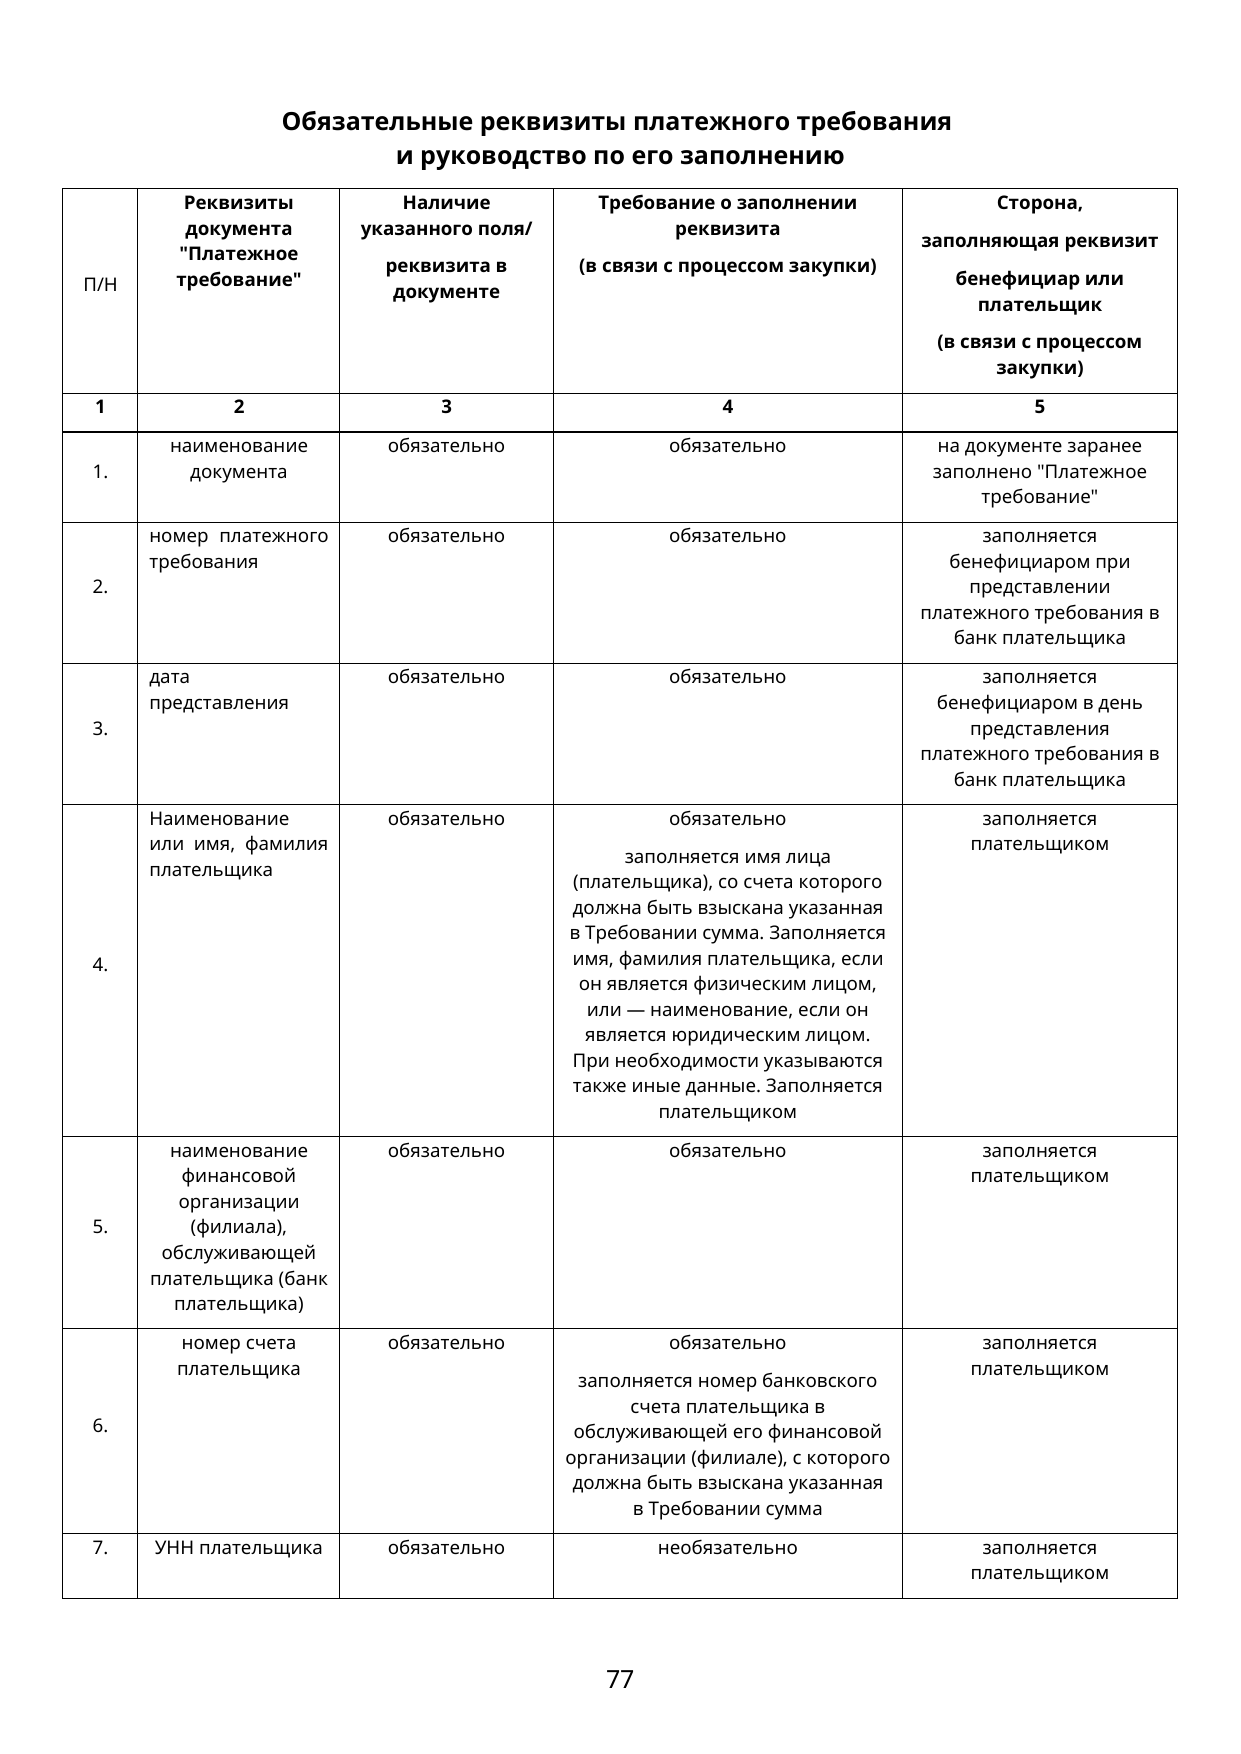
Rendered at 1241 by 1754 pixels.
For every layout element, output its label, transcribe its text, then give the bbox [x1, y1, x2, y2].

table_cell обязательно [554, 1137, 902, 1328]
table_cell заполняется бенефициаром при представлении платежного требования в банк плательщика [903, 523, 1177, 663]
table_cell обязательно [340, 1534, 553, 1598]
table_cell заполняется плательщиком [903, 1534, 1177, 1598]
table_cell 3. [63, 664, 137, 804]
table_cell обязательно [554, 433, 902, 522]
table_cell обязательно заполняется номер банковского счета плательщика в обслуживающей его финансовой организации (филиале), с которого должна быть взыскана указанная в Требовании сумма [554, 1329, 902, 1533]
table_cell обязательно заполняется имя лица (плательщика), со счета которого должна быть взыскана указанная в Требовании сумма. Заполняется имя, фамилия плательщика, если он является физическим лицом, или — наименование, если он является юридическим лицом. При необходимости указываются также иные данные. Заполняется плательщиком [554, 805, 902, 1136]
table_cell 4 [554, 394, 902, 431]
table_cell 1 [63, 394, 137, 431]
table_cell заполняется бенефициаром в день представления платежного требования в банк плательщика [903, 664, 1177, 804]
text Обязательные реквизиты платежного требования и руководство по его заполнению [207, 103, 1034, 172]
table_cell обязательно [340, 433, 553, 522]
table_cell 6. [63, 1329, 137, 1533]
table_cell 4. [63, 805, 137, 1136]
table_cell УНН плательщика [138, 1534, 339, 1598]
table_cell 3 [340, 394, 553, 431]
table_cell обязательно [340, 523, 553, 663]
table_cell номер платежного требования [138, 523, 339, 663]
table_header Реквизиты документа "Платежное требование" [138, 189, 339, 392]
table_cell на документе заранее заполнено "Платежное требование" [903, 433, 1177, 522]
table_header Сторона, заполняющая реквизит бенефициар или плательщик (в связи с процессом закупки) [903, 189, 1177, 392]
table_cell 1. [63, 433, 137, 522]
table_cell 7. [63, 1534, 137, 1598]
table_cell наименование финансовой организации (филиала), обслуживающей плательщика (банк плательщика) [138, 1137, 339, 1328]
table_cell дата представления [138, 664, 339, 804]
table_cell номер счета плательщика [138, 1329, 339, 1533]
table_cell обязательно [340, 1329, 553, 1533]
table_cell обязательно [340, 805, 553, 1136]
table_cell наименование документа [138, 433, 339, 522]
table_cell 2 [138, 394, 339, 431]
table_cell 5. [63, 1137, 137, 1328]
table_cell обязательно [340, 1137, 553, 1328]
table_cell 2. [63, 523, 137, 663]
table_header Наличие указанного поля/ реквизита в документе [340, 189, 553, 392]
table_cell заполняется плательщиком [903, 805, 1177, 1136]
table_cell Наименование или имя, фамилия плательщика [138, 805, 339, 1136]
table_cell обязательно [554, 523, 902, 663]
table_cell заполняется плательщиком [903, 1137, 1177, 1328]
table_cell обязательно [340, 664, 553, 804]
table_header Требование о заполнении реквизита (в связи с процессом закупки) [554, 189, 902, 392]
table_cell 5 [903, 394, 1177, 431]
table_cell заполняется плательщиком [903, 1329, 1177, 1533]
table_header П/Н [63, 189, 137, 392]
table_cell обязательно [554, 664, 902, 804]
